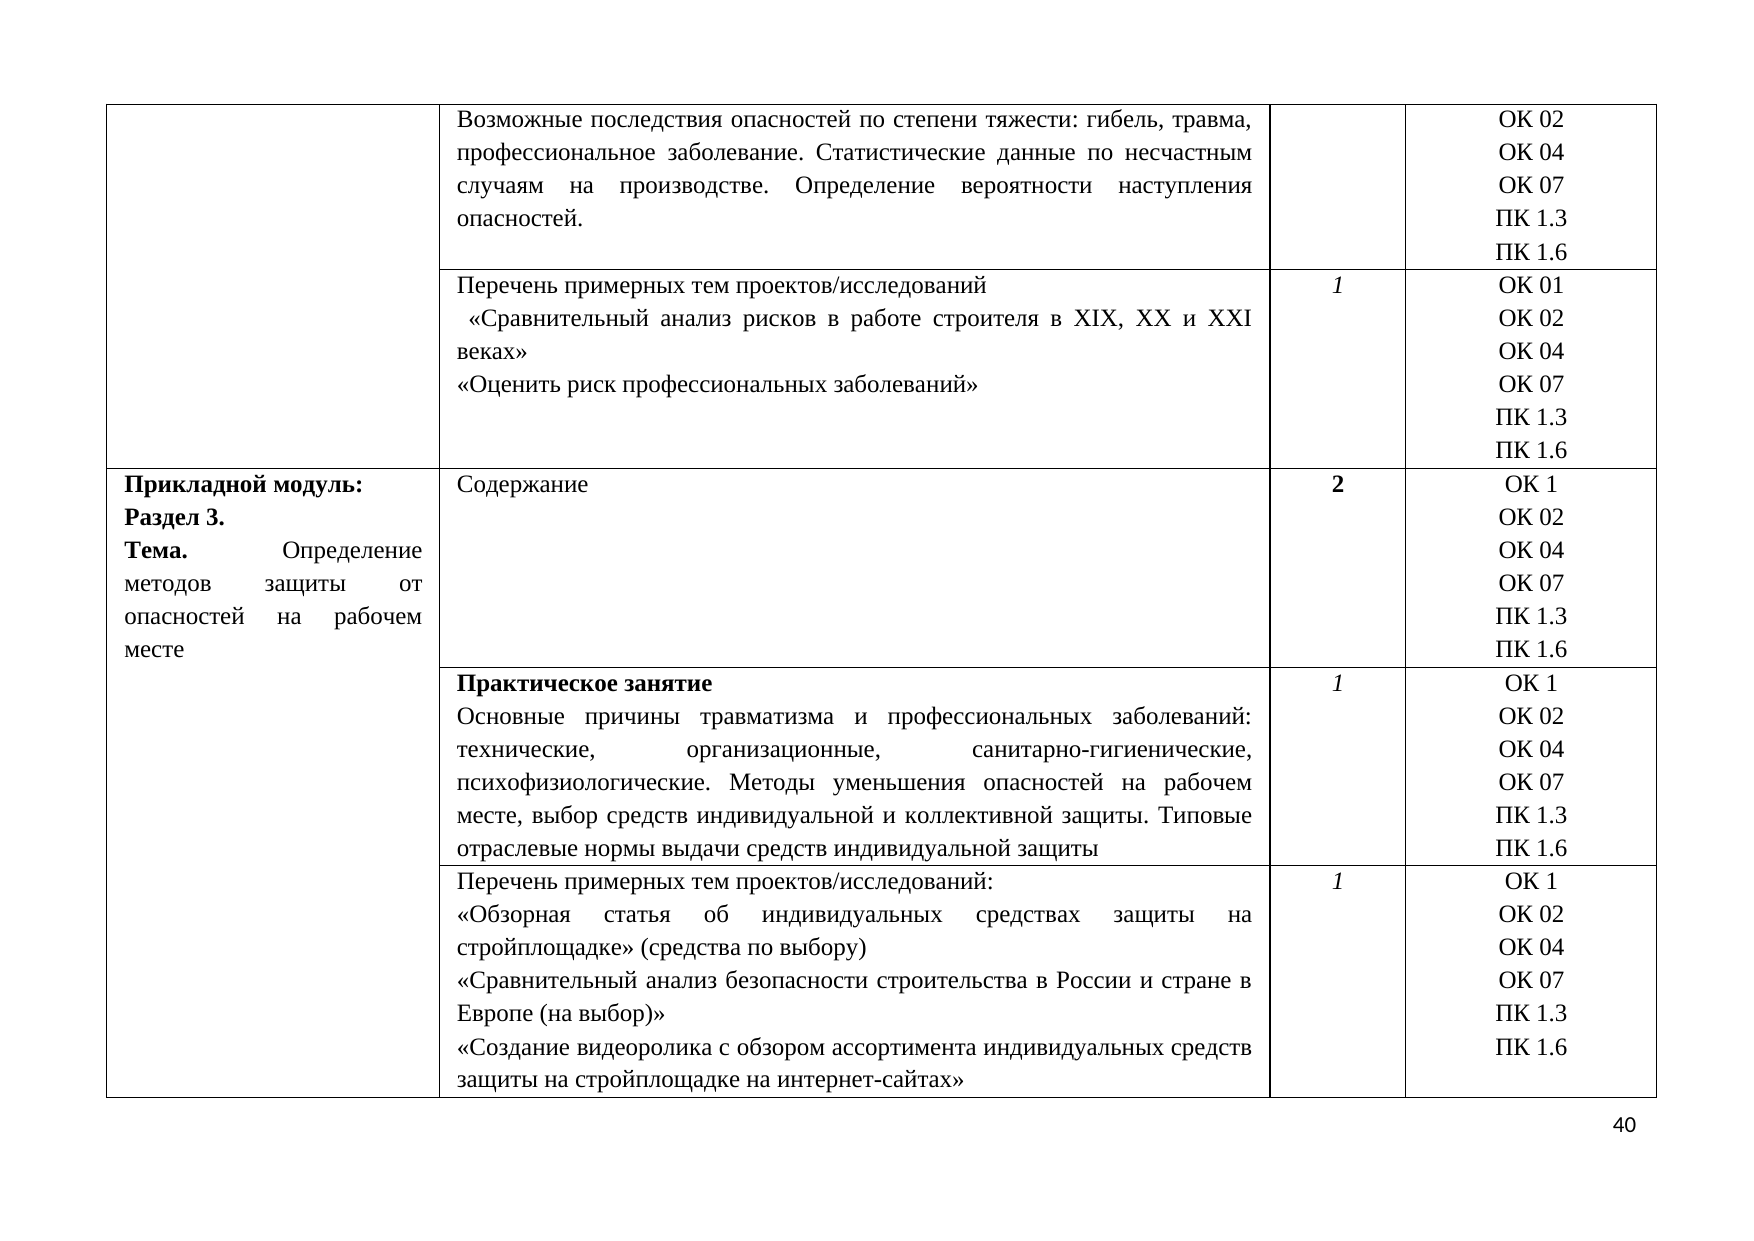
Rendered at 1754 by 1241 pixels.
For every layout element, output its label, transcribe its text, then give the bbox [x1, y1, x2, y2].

table_cell Прикладной модуль: Раздел 3. Тема. Определение методов защиты от опасностей на рабочем месте [107, 469, 439, 1097]
table_cell 1 [1271, 105, 1405, 269]
table_cell ОК 1 ОК 02 ОК 04 ОК 07 ПК 1.3 ПК 1.6 [1406, 469, 1656, 667]
table_cell ОК 1 ОК 02 ОК 04 ОК 07 ПК 1.3 ПК 1.6 [1406, 668, 1656, 865]
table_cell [440, 866, 1269, 1097]
table_cell 1 [1271, 866, 1405, 1097]
table_cell 1 [1271, 270, 1405, 468]
table_cell Содержание [440, 469, 1269, 667]
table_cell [1406, 105, 1656, 269]
table_cell 1 [1271, 668, 1405, 865]
table_cell 2 [1271, 469, 1405, 667]
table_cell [1406, 866, 1656, 1097]
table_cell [440, 105, 1269, 269]
table_cell ОК 01 ОК 02 ОК 04 ОК 07 ПК 1.3 ПК 1.6 [1406, 270, 1656, 468]
table_cell Перечень примерных тем проектов/исследований «Сравнительный анализ рисков в работе строителя в XIX, XX и XXI веках» «Оценить риск профессиональных заболеваний» [440, 270, 1269, 468]
table_cell Практическое занятие Основные причины травматизма и профессиональных заболеваний: технические, организационные, санитарно-гигиенические, психофизиологические. Методы уменьшения опасностей на рабочем месте, выбор средств индивидуальной и коллективной защиты. Типовые отраслевые нормы выдачи средств индивидуальной защиты [440, 668, 1269, 865]
